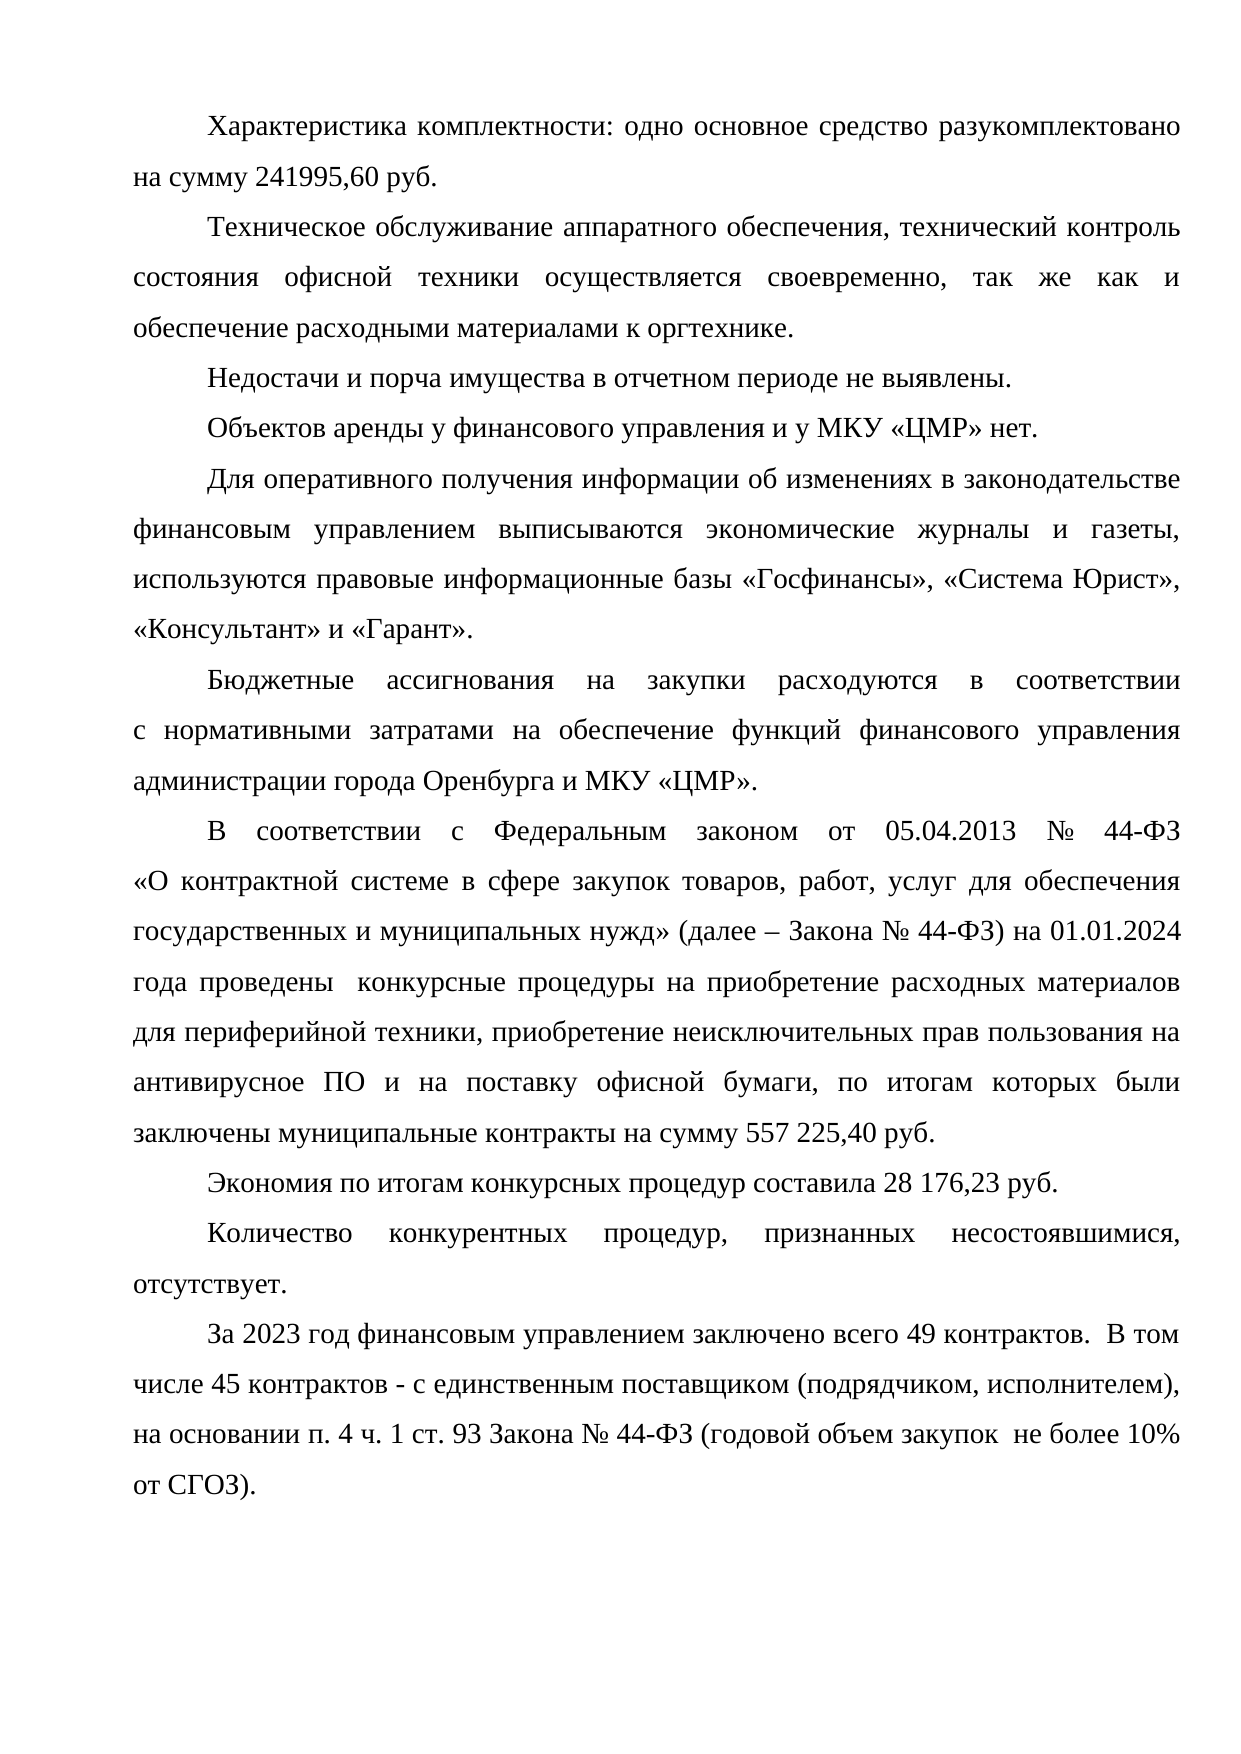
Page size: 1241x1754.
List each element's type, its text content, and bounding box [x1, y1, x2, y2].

text В соответствии с Федеральным законом от 05.04.2013 № 44-ФЗ «О контрактной системе в сфере закупок товаров, работ, услуг для обеспечения государственных и муниципальных нужд» (далее – Закона № 44-ФЗ) на 01.01.2024 года проведены конкурсные процедуры на приобретение расходных материалов для периферийной техники, приобретение неисключительных прав пользования на антивирусное ПО и на поставку офисной бумаги, по итогам которых были заключены муниципальные контракты на сумму 557 225,40 руб. [133, 813, 1181, 1148]
text За 2023 год финансовым управлением заключено всего 49 контрактов. В том числе 45 контрактов - с единственным поставщиком (подрядчиком, исполнителем), на основании п. 4 ч. 1 ст. 93 Закона № 44-ФЗ (годовой объем закупок не более 10% от СГОЗ). [133, 1316, 1181, 1501]
text Количество конкурентных процедур, признанных несостоявшимися, отсутствует. [133, 1215, 1181, 1299]
text Недостачи и порча имущества в отчетном периоде не выявлены. [133, 360, 1181, 394]
text Экономия по итогам конкурсных процедур составила 28 176,23 руб. [133, 1165, 1181, 1199]
text Характеристика комплектности: одно основное средство разукомплектовано на сумму 241995,60 руб. [133, 108, 1181, 192]
text Бюджетные ассигнования на закупки расходуются в соответствии с нормативными затратами на обеспечение функций финансового управления администрации города Оренбурга и МКУ «ЦМР». [133, 662, 1181, 796]
text Объектов аренды у финансового управления и у МКУ «ЦМР» нет. [133, 410, 1181, 444]
text Для оперативного получения информации об изменениях в законодательстве финансовым управлением выписываются экономические журналы и газеты, используются правовые информационные базы «Госфинансы», «Система Юрист», «Консультант» и «Гарант». [133, 461, 1181, 645]
text Техническое обслуживание аппаратного обеспечения, технический контроль состояния офисной техники осуществляется своевременно, так же как и обеспечение расходными материалами к оргтехнике. [133, 209, 1181, 343]
